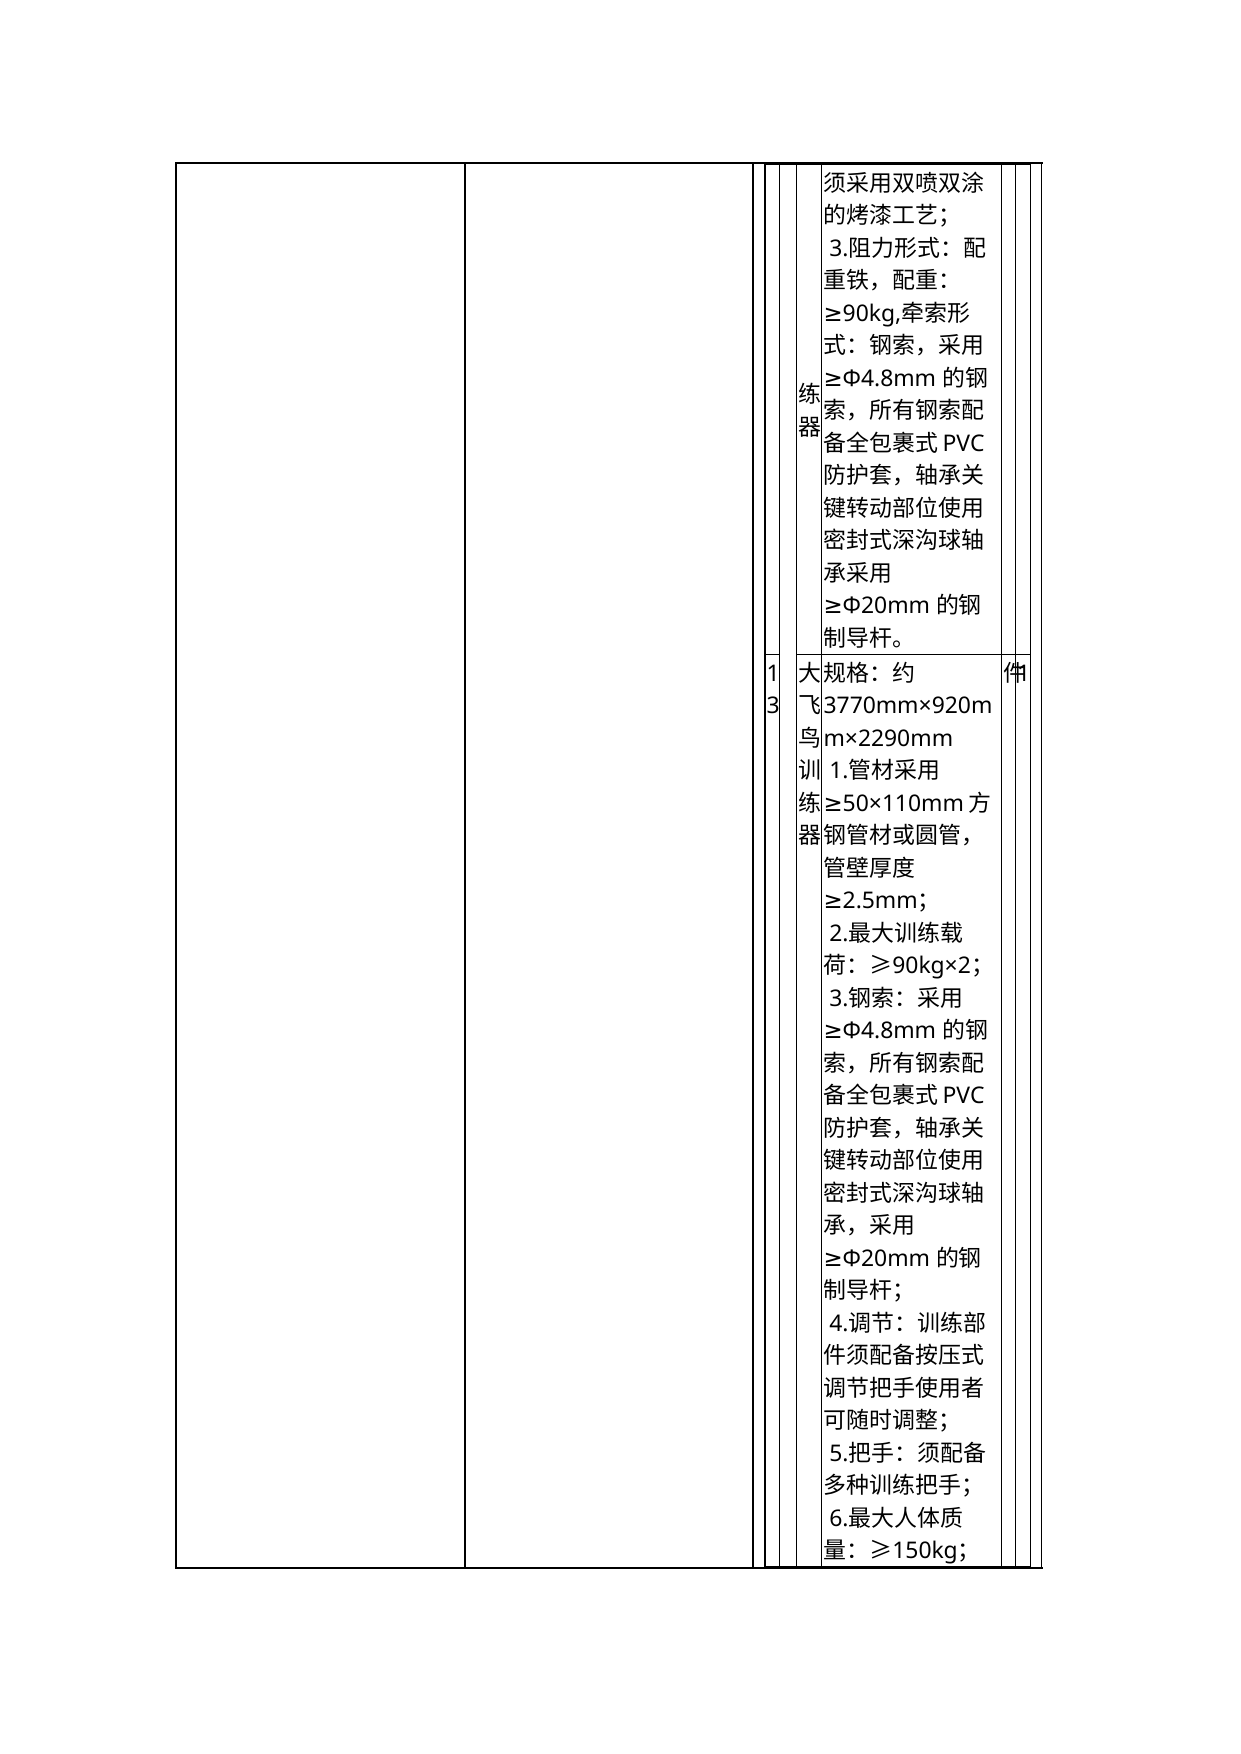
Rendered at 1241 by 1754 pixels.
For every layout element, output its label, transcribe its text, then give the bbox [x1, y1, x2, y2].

table_cell [1016, 655, 1030, 1566]
table_cell [822, 165, 1001, 654]
table_cell [1002, 655, 1015, 1566]
table_cell [780, 165, 796, 1566]
table_cell [797, 165, 821, 654]
table_cell 1 [177, 164, 464, 1567]
table_cell [1016, 165, 1030, 654]
table_cell [1002, 165, 1015, 654]
table_cell [822, 655, 1001, 1566]
table_cell [797, 655, 821, 1566]
table_cell [466, 164, 752, 1567]
table_cell [1031, 164, 1041, 1567]
table_cell [766, 655, 779, 1566]
table_cell [754, 164, 764, 1567]
table_cell [766, 165, 779, 654]
